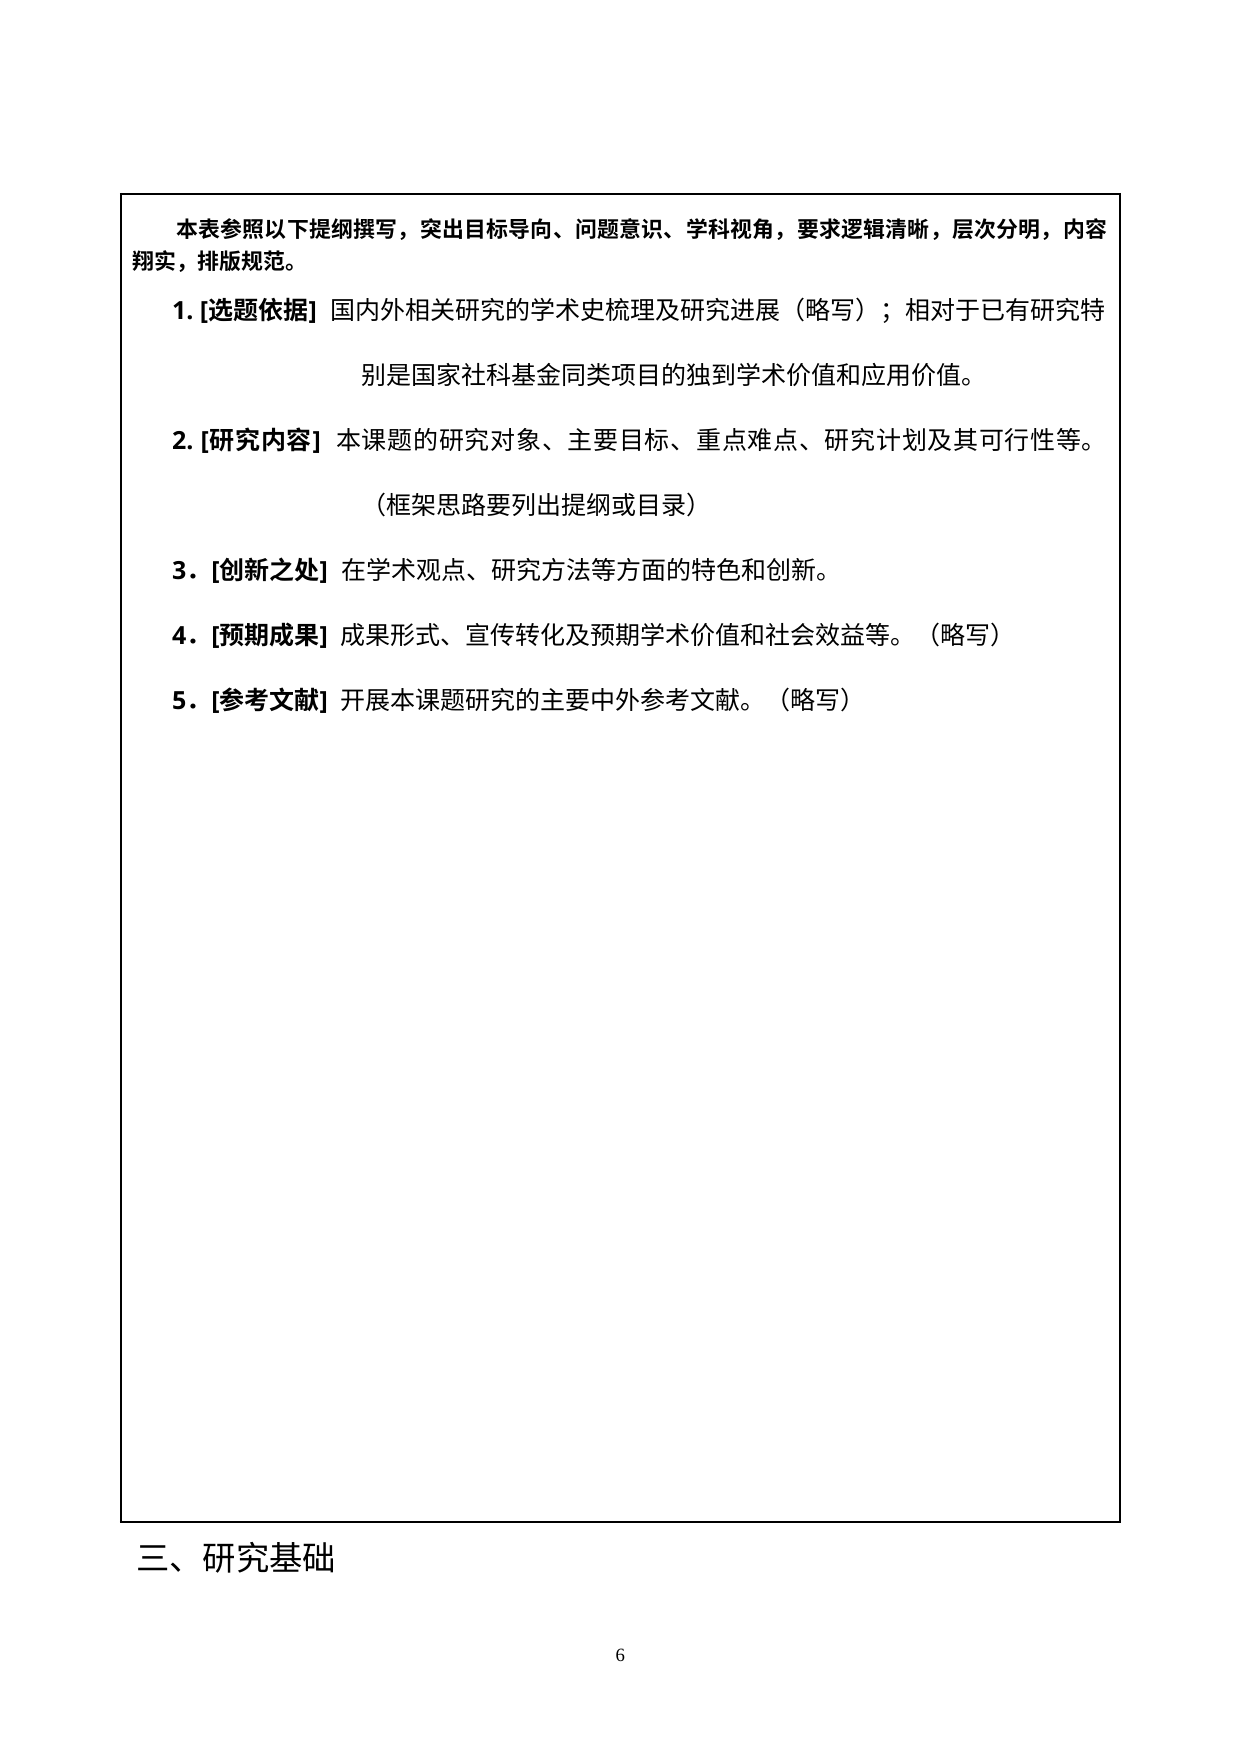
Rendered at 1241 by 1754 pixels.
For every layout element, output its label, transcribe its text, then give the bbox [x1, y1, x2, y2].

text 三、研究基础 [136, 1523, 1104, 1588]
table_header 本表参照以下提纲撰写，突出目标导向、问题意识、学科视角，要求逻辑清晰，层次分明，内容翔实，排版规范。 1. [选题依据] 国内外相关研究的学术史梳理及研究进展（略写）；相对于已有研究特别是国家社科基金同类项目的独到学术价值和应用价值。 2. [研究内容] 本课题的研究对象、主要目标、重点难点、研究计划及其可行性等。（框架思路要列出提纲或目录） 3．[创新之处] 在学术观点、研究方法等方面的特色和创新。 4．[预期成果] 成果形式、宣传转化及预期学术价值和社会效益等。（略写） 5．[参考文献] 开展本课题研究的主要中外参考文献。（略写） [122, 195, 1119, 1521]
